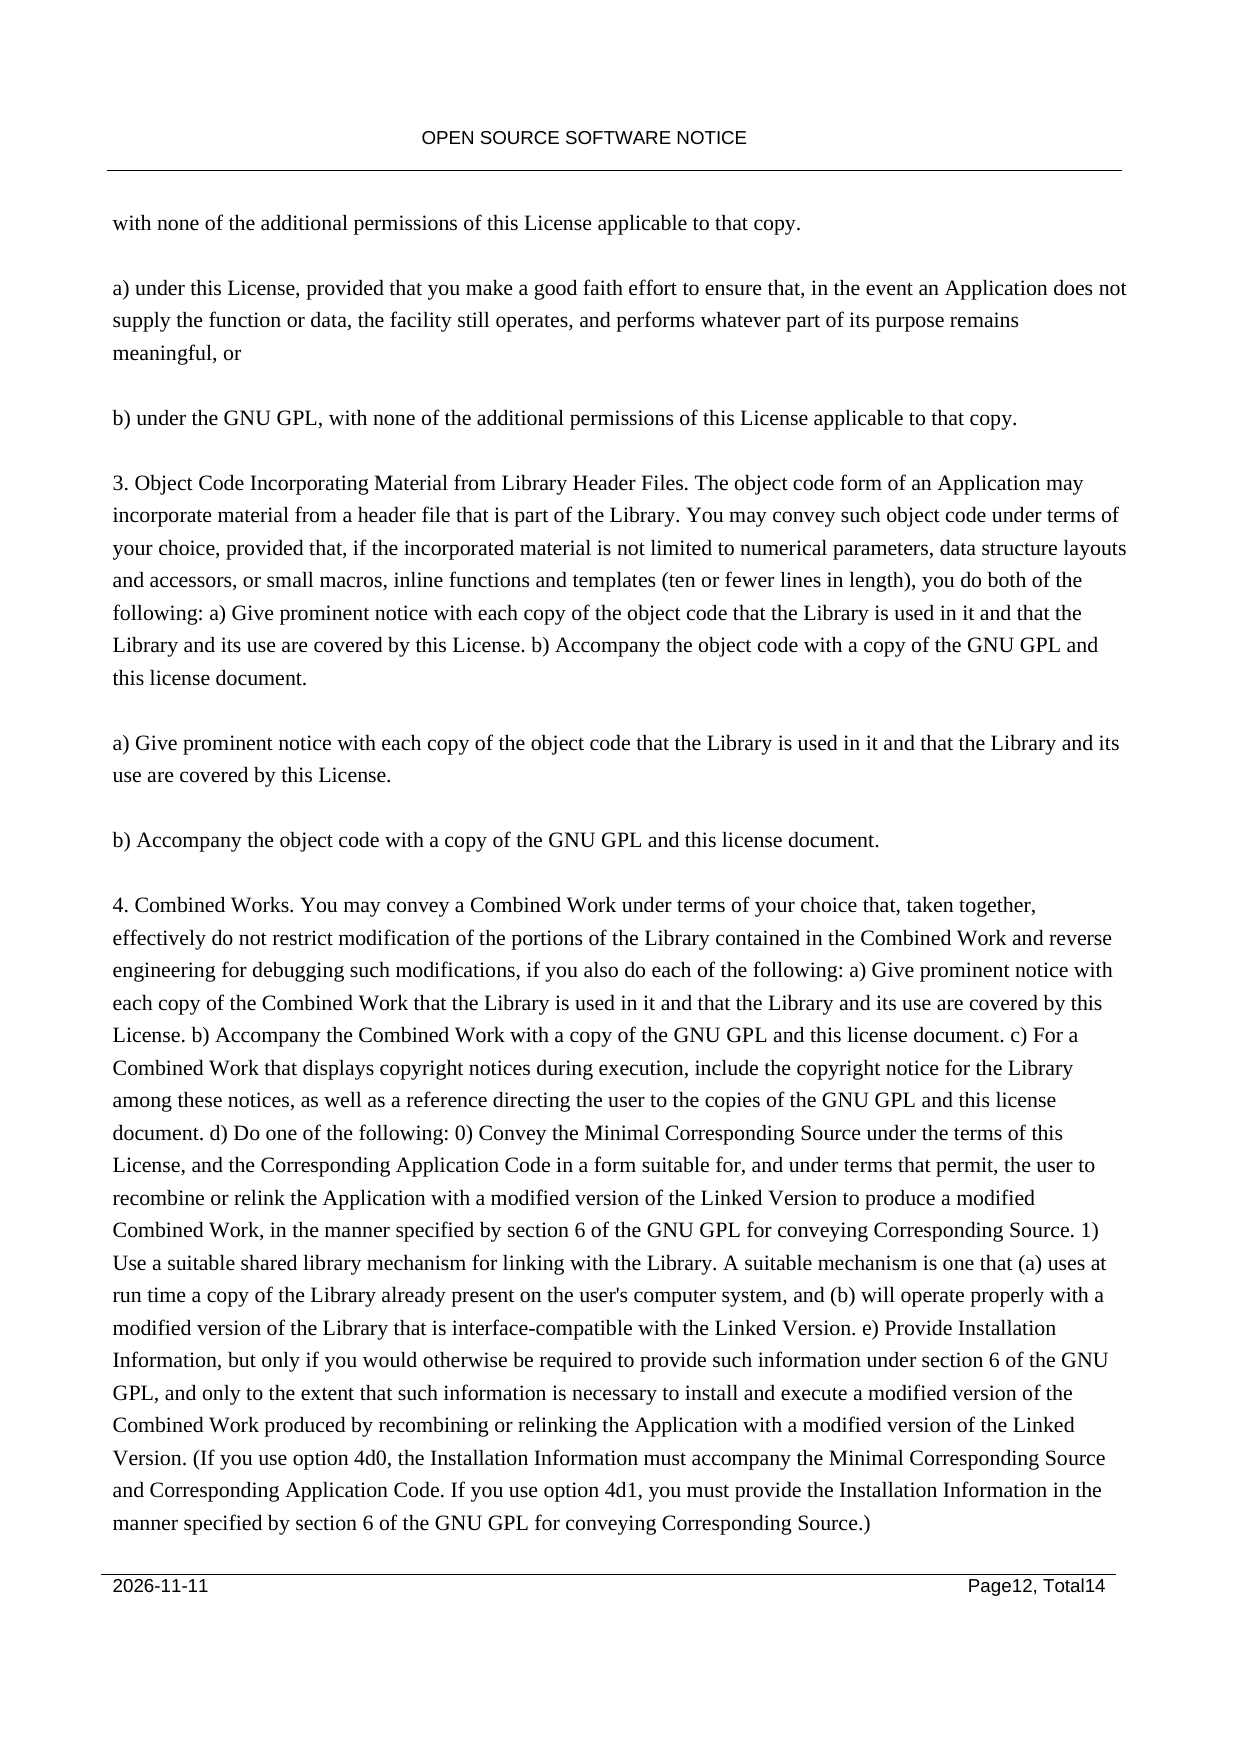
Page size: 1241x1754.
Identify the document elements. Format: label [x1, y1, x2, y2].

text [112, 206, 1128, 1539]
